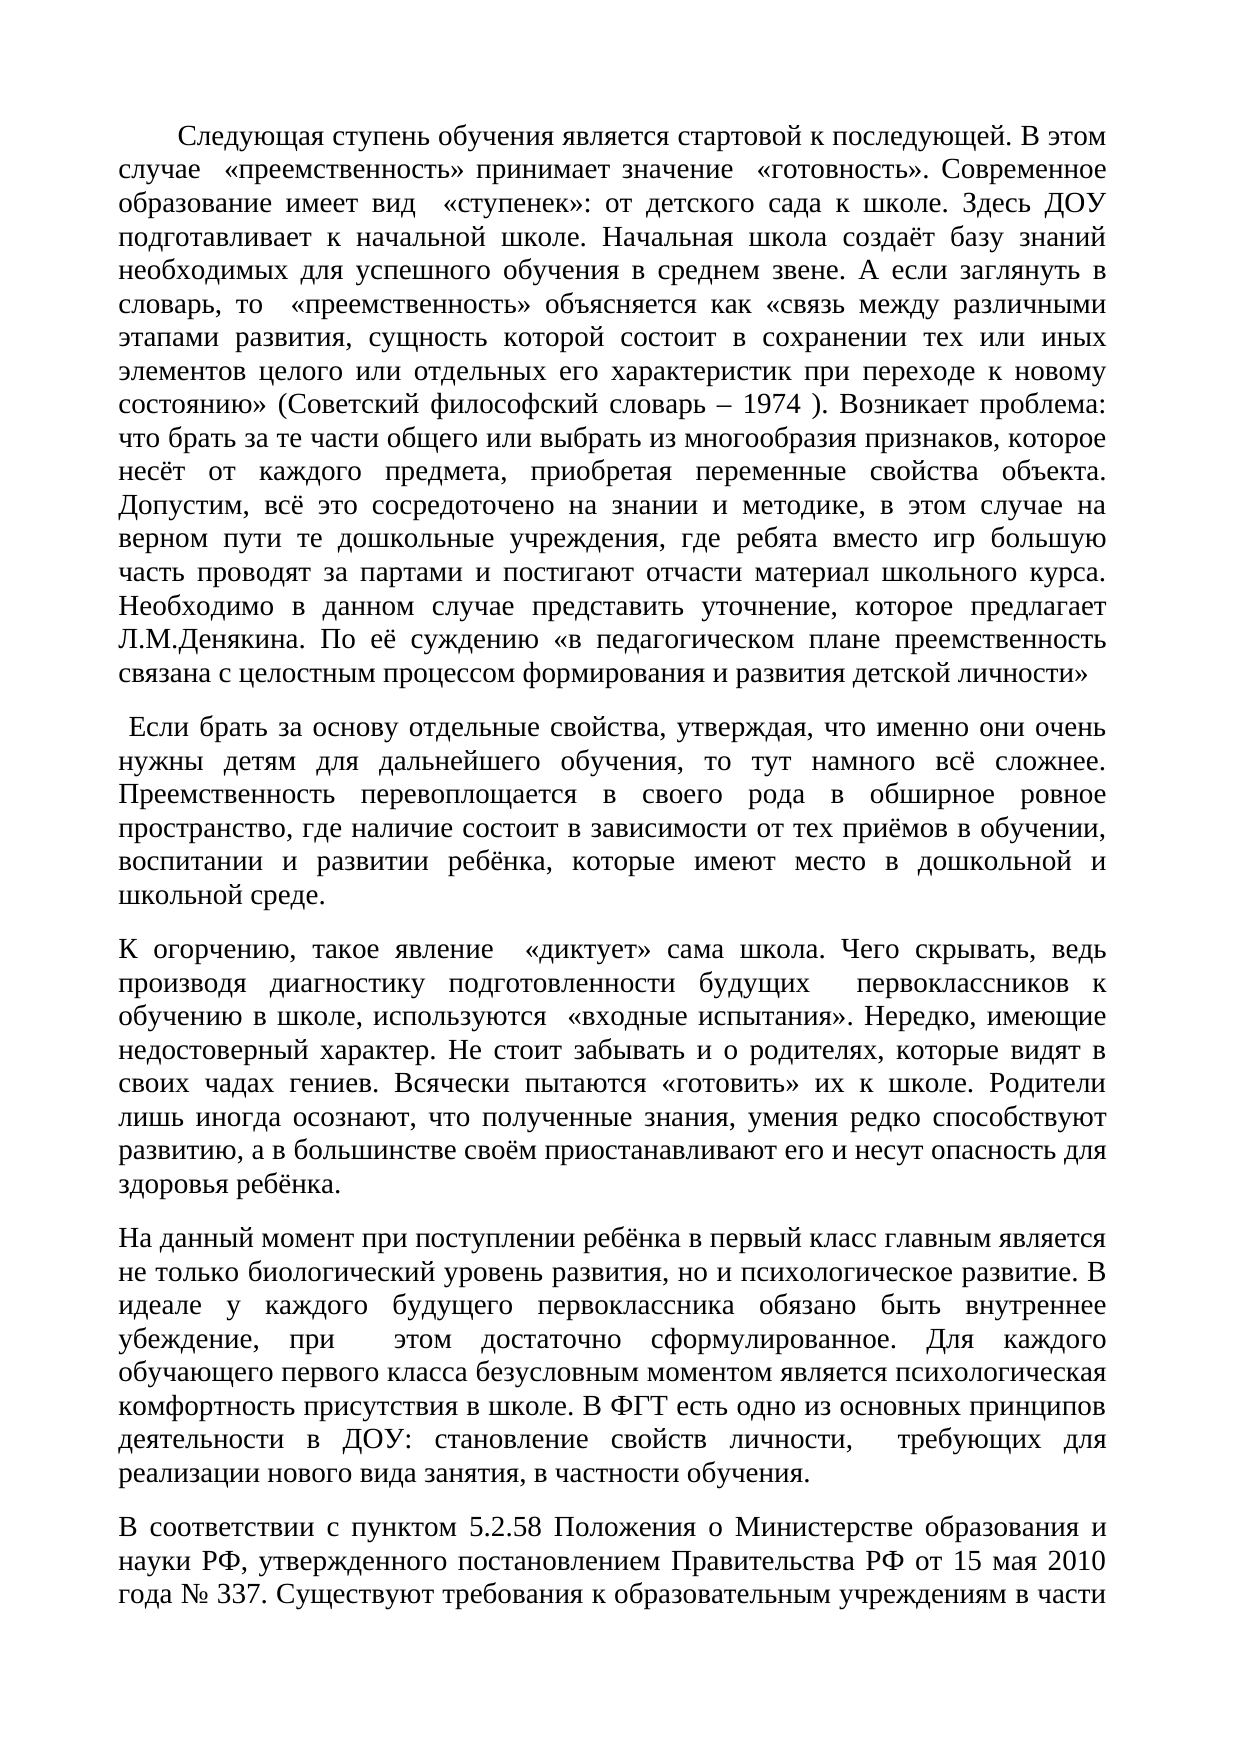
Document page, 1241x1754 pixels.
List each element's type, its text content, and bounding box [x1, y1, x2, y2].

text К огорчению, такое явление «диктует» сама школа. Чего скрывать, ведь производя диагностику подготовленности будущих первоклассников к обучению в школе, используются «входные испытания». Нередко, имеющие недостоверный характер. Не стоит забывать и о родителях, которые видят в своих чадах гениев. Всячески пытаются «готовить» их к школе. Родители лишь иногда осознают, что полученные знания, умения редко способствуют развитию, а в большинстве своём приостанавливают его и несут опасность для здоровья ребёнка. [118, 931, 1107, 1199]
text На данный момент при поступлении ребёнка в первый класс главным является не только биологический уровень развития, но и психологическое развитие. В идеале у каждого будущего первоклассника обязано быть внутреннее убеждение, при этом достаточно сформулированное. Для каждого обучающего первого класса безусловным моментом является психологическая комфортность присутствия в школе. В ФГТ есть одно из основных принципов деятельности в ДОУ: становление свойств личности, требующих для реализации нового вида занятия, в частности обучения. [118, 1220, 1107, 1489]
text Если брать за основу отдельные свойства, утверждая, что именно они очень нужны детям для дальнейшего обучения, то тут намного всё сложнее. Преемственность перевоплощается в своего рода в обширное ровное пространство, где наличие состоит в зависимости от тех приёмов в обучении, воспитании и развитии ребёнка, которые имеют место в дошкольной и школьной среде. [118, 709, 1107, 910]
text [118, 1509, 1107, 1610]
text Следующая ступень обучения является стартовой к последующей. В этом случае «преемственность» принимает значение «готовность». Современное образование имеет вид «ступенек»: от детского сада к школе. Здесь ДОУ подготавливает к начальной школе. Начальная школа создаёт базу знаний необходимых для успешного обучения в среднем звене. А если заглянуть в словарь, то «преемственность» объясняется как «связь между различными этапами развития, сущность которой состоит в сохранении тех или иных элементов целого или отдельных его характеристик при переходе к новому состоянию» (Советский философский словарь – 1974 ). Возникает проблема: что брать за те части общего или выбрать из многообразия признаков, которое несёт от каждого предмета, приобретая переменные свойства объекта. Допустим, всё это сосредоточено на знании и методике, в этом случае на верном пути те дошкольные учреждения, где ребята вместо игр большую часть проводят за партами и постигают отчасти материал школьного курса. Необходимо в данном случае представить уточнение, которое предлагает Л.М.Денякина. По её суждению «в педагогическом плане преемственность связана с целостным процессом формирования и развития детской личности» [118, 118, 1107, 688]
